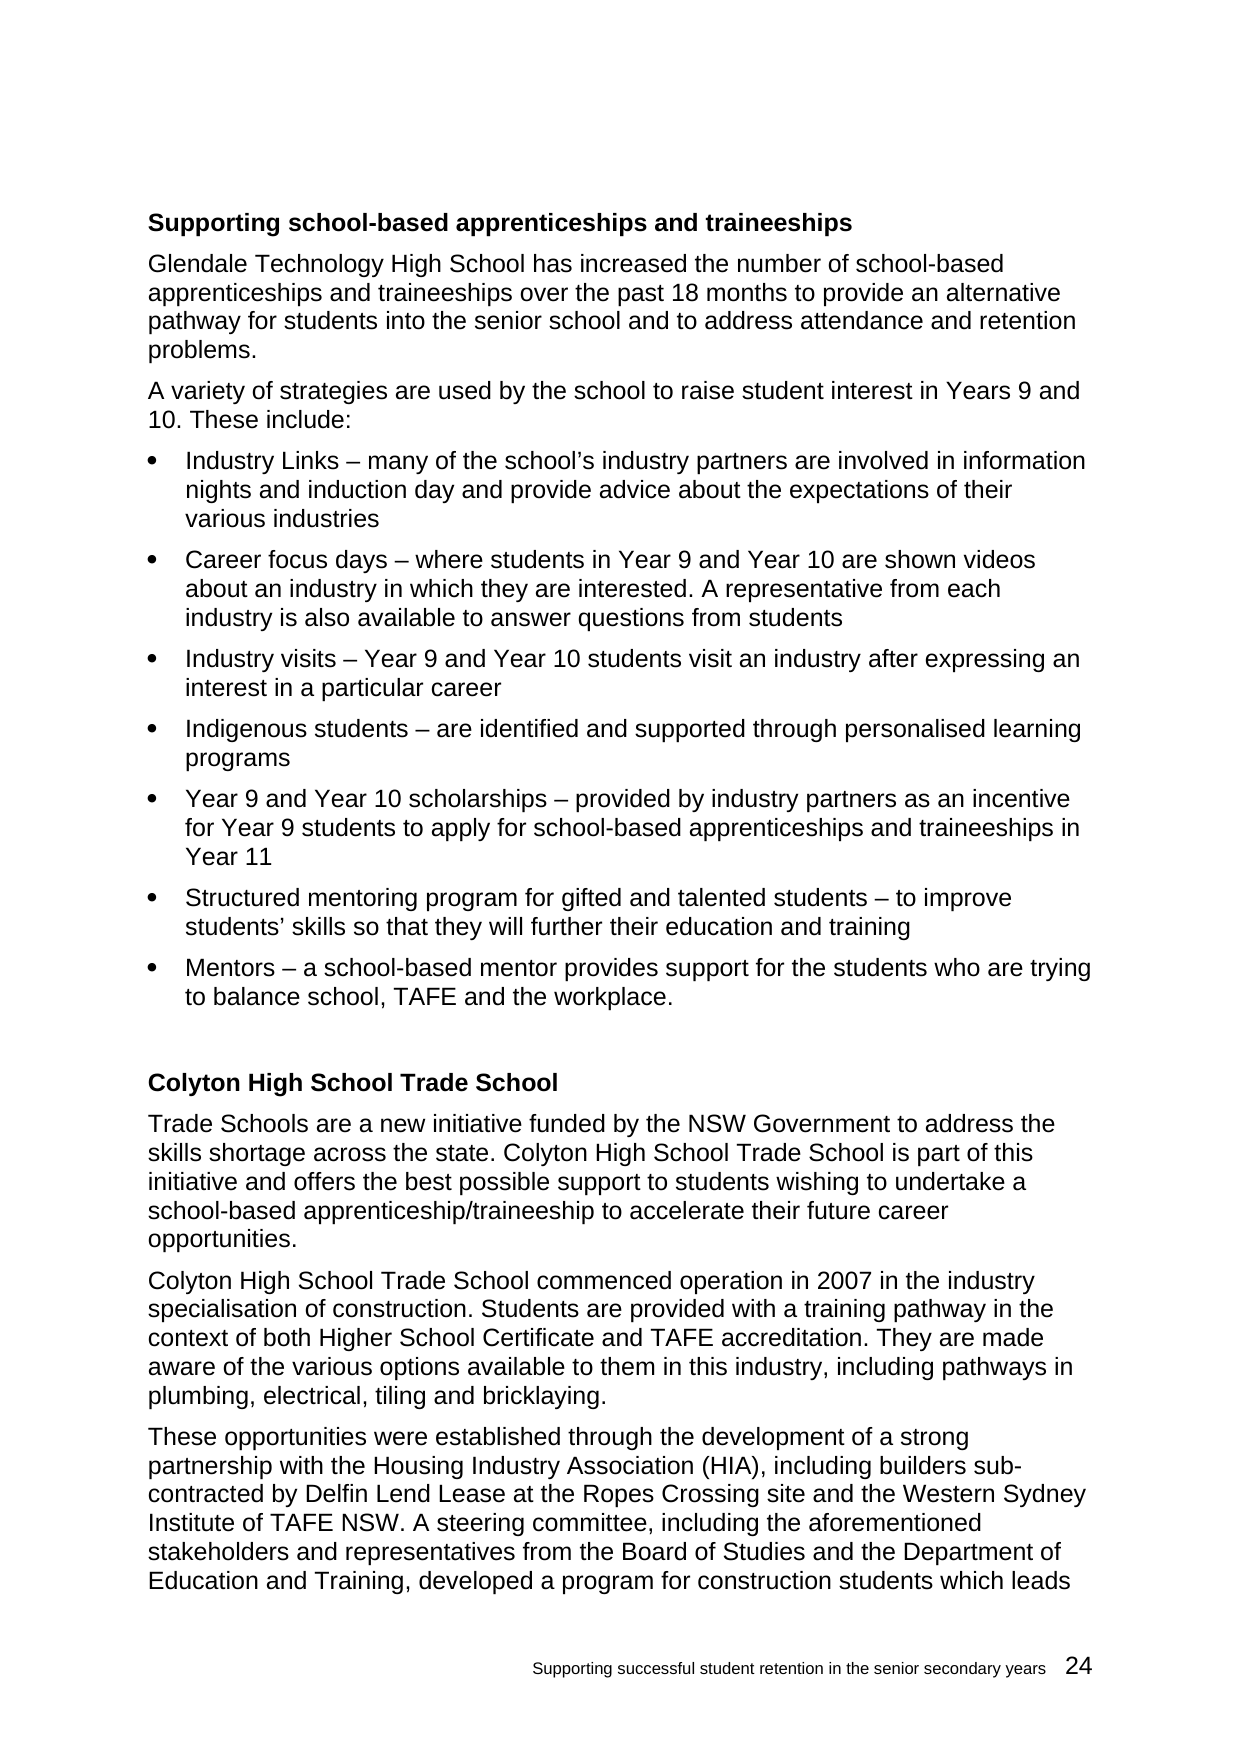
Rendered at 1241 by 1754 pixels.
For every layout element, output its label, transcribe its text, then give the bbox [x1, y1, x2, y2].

text Supporting school-based apprenticeships and traineeships [148, 207, 1092, 236]
list Industry visits – Year 9 and Year 10 students visit an industry after expressing an interest in a particular career [148, 644, 1092, 702]
list Year 9 and Year 10 scholarships – provided by industry partners as an incentive for Year 9 students to apply for school-based apprenticeships and traineeships in Year 11 [148, 784, 1092, 871]
list Mentors – a school-based mentor provides support for the students who are trying to balance school, TAFE and the workplace. [148, 953, 1092, 1011]
text Trade Schools are a new initiative funded by the NSW Government to address the skills shortage across the state. Colyton High School Trade School is part of this initiative and offers the best possible support to students wishing to undertake a school-based apprenticeship/traineeship to accelerate their future career opportunities. [148, 1109, 1092, 1253]
list Structured mentoring program for gifted and talented students – to improve students’ skills so that they will further their education and training [148, 883, 1092, 941]
list Indigenous students – are identified and supported through personalised learning programs [148, 714, 1092, 772]
list Career focus days – where students in Year 9 and Year 10 are shown videos about an industry in which they are interested. A representative from each industry is also available to answer questions from students [148, 545, 1092, 631]
text A variety of strategies are used by the school to raise student interest in Years 9 and 10. These include: [148, 376, 1092, 434]
text has increased the number of school-based apprenticeships and traineeships over the past 18 months to provide an alternative pathway for students into the senior school and to address attendance and retention problems. [148, 249, 1092, 364]
list Industry Links – many of the school’s industry partners are involved in information nights and induction day and provide advice about the expectations of their various industries [148, 446, 1092, 533]
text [148, 1422, 1092, 1594]
text Colyton High School Trade School commenced operation in 2007 in the industry specialisation of construction. Students are provided with a training pathway in the context of both Higher School Certificate and TAFE accreditation. They are made aware of the various options available to them in this industry, including pathways in plumbing, electrical, tiling and bricklaying. [148, 1266, 1092, 1409]
